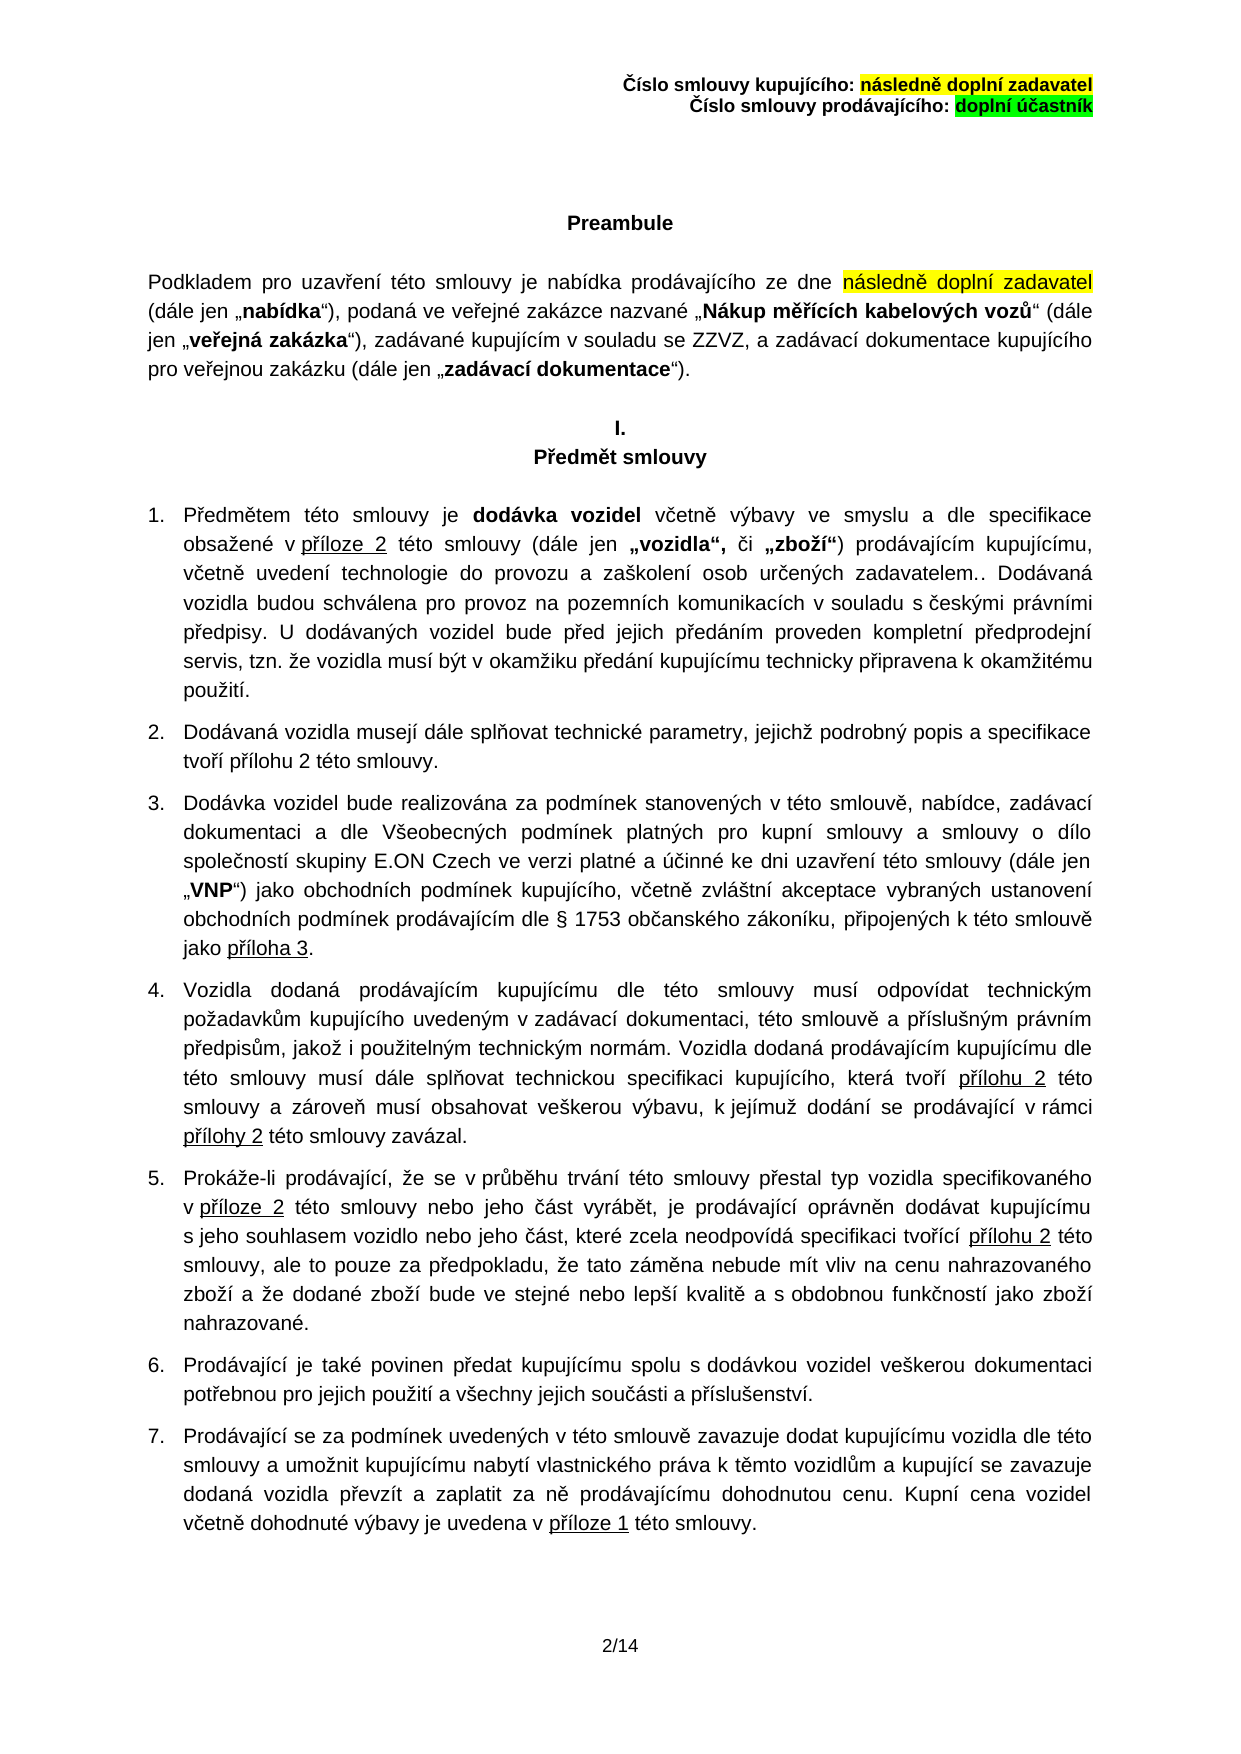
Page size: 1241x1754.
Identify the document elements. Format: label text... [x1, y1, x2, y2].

text Preambule [148, 206, 1093, 235]
text I. [148, 410, 1093, 439]
list Dodávaná vozidla musejí dále splňovat technické parametry, jejichž podrobný popis a specifikace tvoří přílohu 2 této smlouvy. [148, 714, 1093, 773]
list Prodávající se za podmínek uvedených v této smlouvě zavazuje dodat kupujícímu vozidla dle této smlouvy a umožnit kupujícímu nabytí vlastnického práva k těmto vozidlům a kupující se zavazuje dodaná vozidla převzít a zaplatit za ně prodávajícímu dohodnutou cenu. Kupní cena vozidel včetně dohodnuté výbavy je uvedena v příloze 1 této smlouvy. [148, 1418, 1093, 1535]
text Předmět smlouvy [148, 439, 1093, 468]
list Vozidla dodaná prodávajícím kupujícímu dle této smlouvy musí odpovídat technickým požadavkům kupujícího uvedeným v zadávací dokumentaci, této smlouvě a příslušným právním předpisům, jakož i použitelným technickým normám. Vozidla dodaná prodávajícím kupujícímu dle této smlouvy musí dále splňovat technickou specifikaci kupujícího, která tvoří přílohu 2 této smlouvy a zároveň musí obsahovat veškerou výbavu, k jejímuž dodání se prodávající v rámci přílohy 2 této smlouvy zavázal. [148, 973, 1093, 1148]
text Podkladem pro uzavření této smlouvy je nabídka prodávajícího ze dne následně doplní zadavatel (dále jen „nabídka“), podaná ve veřejné zakázce nazvané „Nákup měřících kabelových vozů“ (dále jen „veřejná zakázka“), zadávané kupujícím v souladu se ZZVZ, a zadávací dokumentace kupujícího pro veřejnou zakázku (dále jen „zadávací dokumentace“). [148, 264, 1093, 381]
list Předmětem této smlouvy je dodávka vozidel včetně výbavy ve smyslu a dle specifikace obsažené v příloze 2 této smlouvy (dále jen „vozidla“, či „zboží“) prodávajícím kupujícímu, včetně uvedení technologie do provozu a zaškolení osob určených zadavatelem.. Dodávaná vozidla budou schválena pro provoz na pozemních komunikacích v souladu s českými právními předpisy. U dodávaných vozidel bude před jejich předáním proveden kompletní předprodejní servis, tzn. že vozidla musí být v okamžiku předání kupujícímu technicky připravena k okamžitému použití. [148, 498, 1093, 702]
list Prodávající je také povinen předat kupujícímu spolu s dodávkou vozidel veškerou dokumentaci potřebnou pro jejich použití a všechny jejich součásti a příslušenství. [148, 1348, 1093, 1406]
list Prokáže-li prodávající, že se v průběhu trvání této smlouvy přestal typ vozidla specifikovaného v příloze 2 této smlouvy nebo jeho část vyrábět, je prodávající oprávněn dodávat kupujícímu s jeho souhlasem vozidlo nebo jeho část, které zcela neodpovídá specifikaci tvořící přílohu 2 této smlouvy, ale to pouze za předpokladu, že tato záměna nebude mít vliv na cenu nahrazovaného zboží a že dodané zboží bude ve stejné nebo lepší kvalitě a s obdobnou funkčností jako zboží nahrazované. [148, 1160, 1093, 1335]
list Dodávka vozidel bude realizována za podmínek stanovených v této smlouvě, nabídce, zadávací dokumentaci a dle Všeobecných podmínek platných pro kupní smlouvy a smlouvy o dílo společností skupiny E.ON Czech ve verzi platné a účinné ke dni uzavření této smlouvy (dále jen „VNP“) jako obchodních podmínek kupujícího, včetně zvláštní akceptace vybraných ustanovení obchodních podmínek prodávajícím dle § 1753 občanského zákoníku, připojených k této smlouvě jako příloha 3. [148, 785, 1093, 960]
